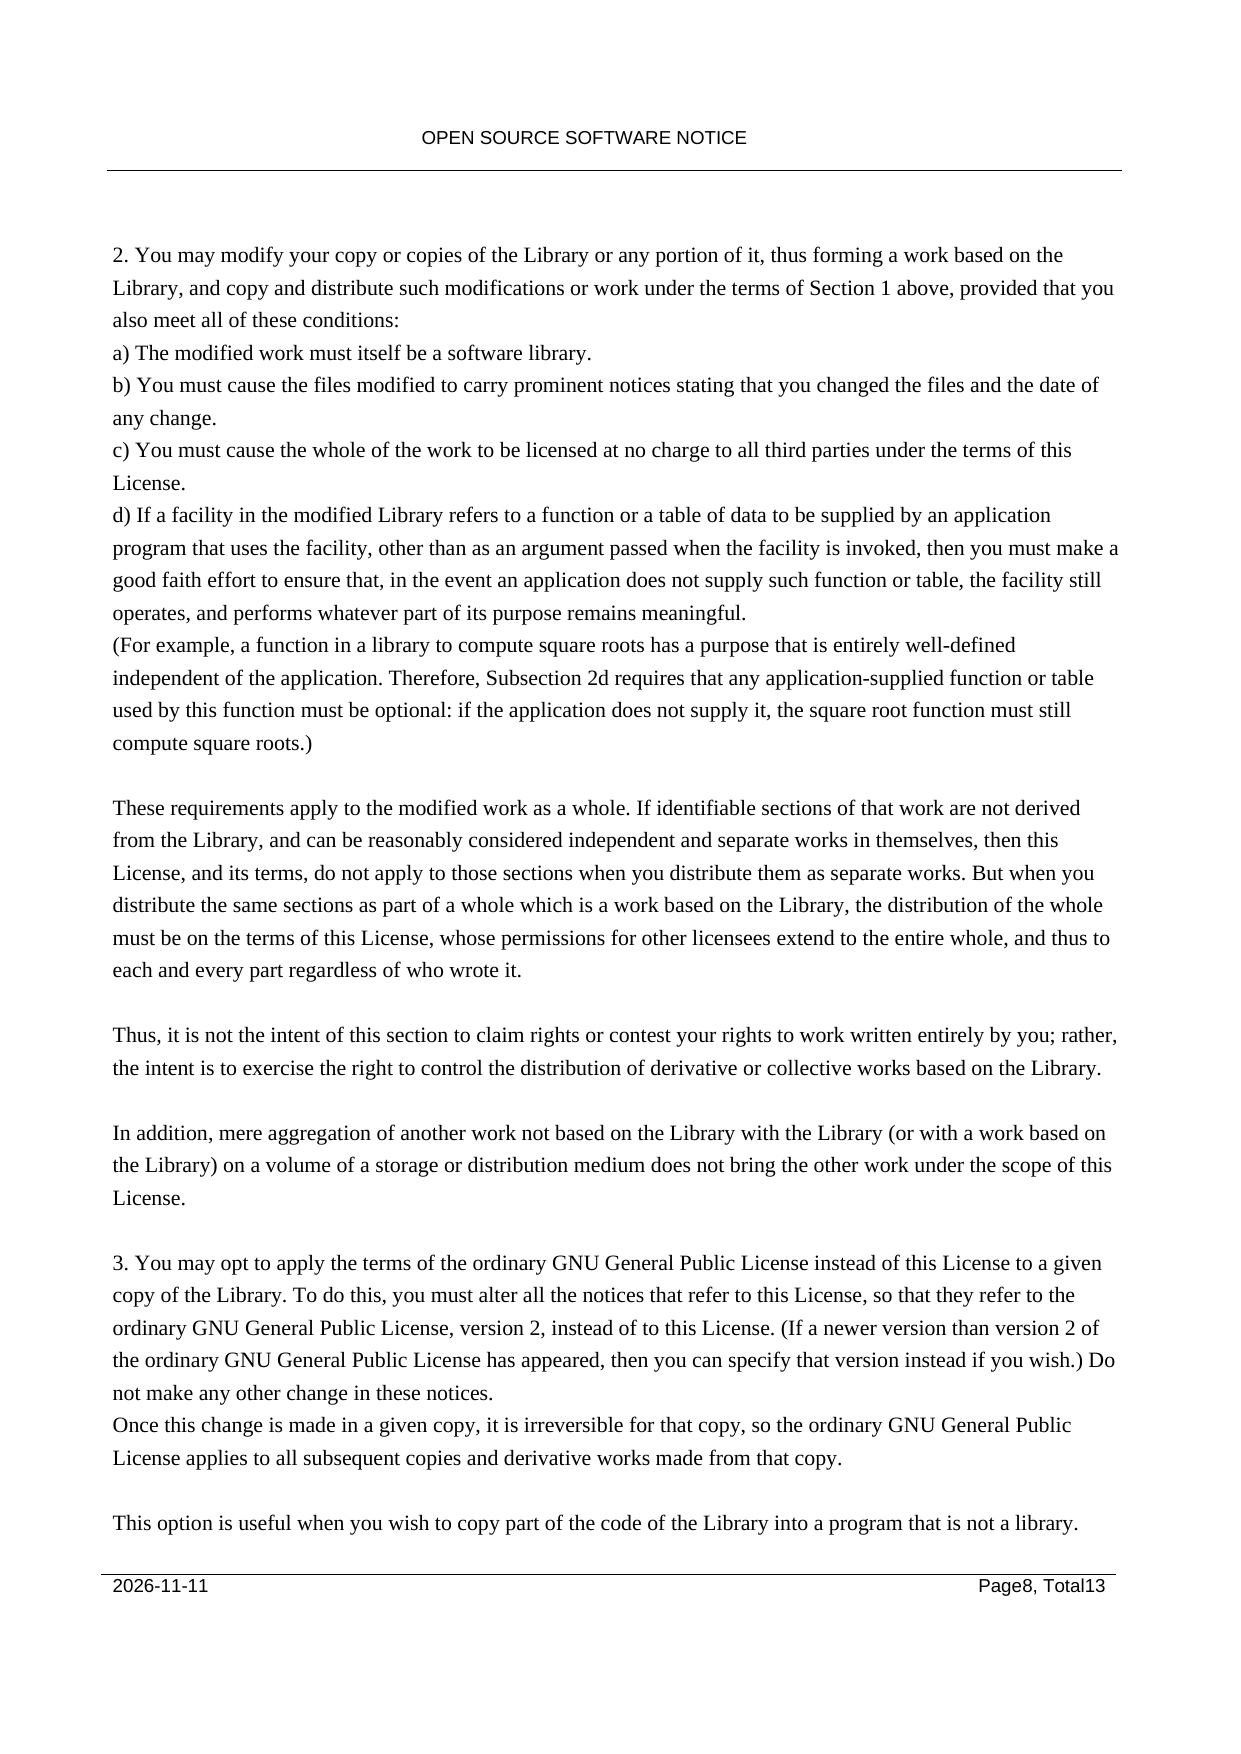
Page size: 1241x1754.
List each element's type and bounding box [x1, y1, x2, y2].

text [112, 206, 1128, 1539]
